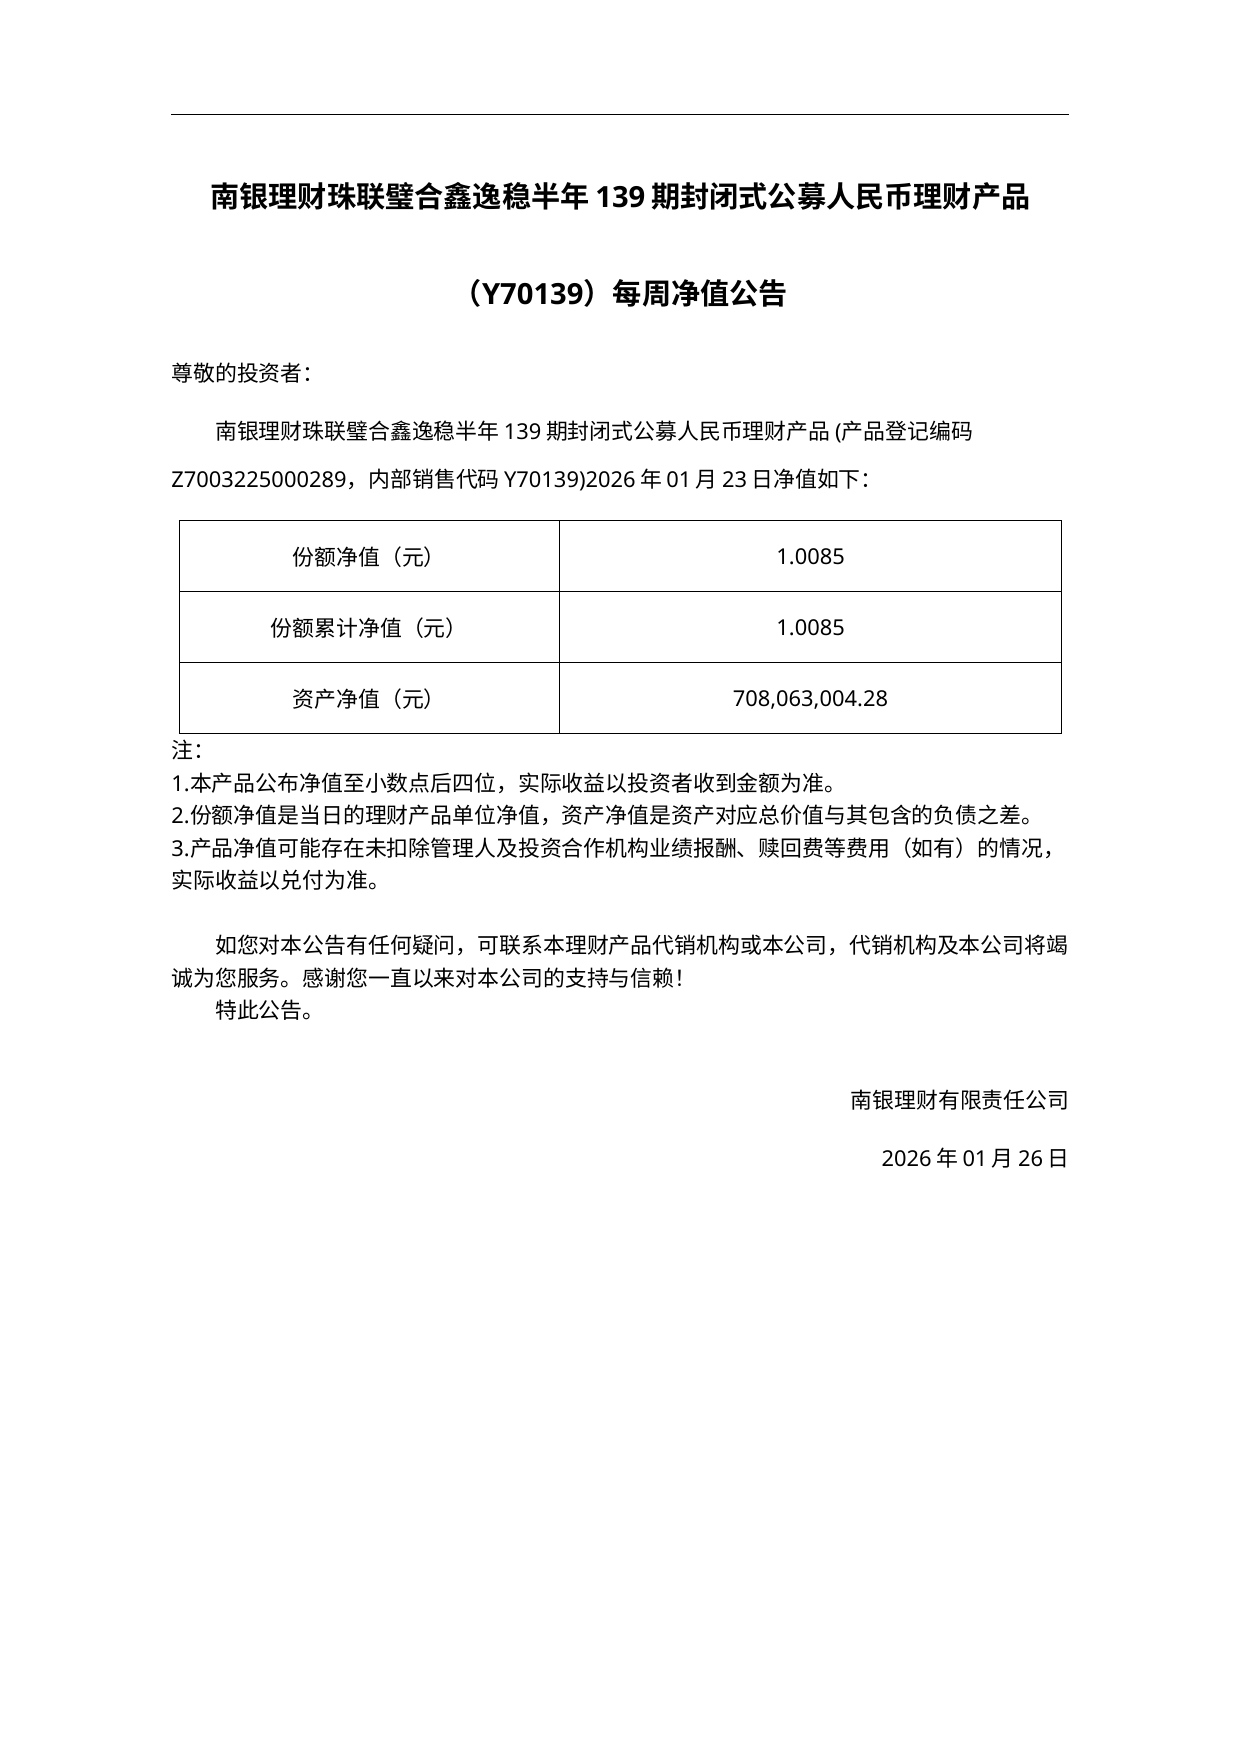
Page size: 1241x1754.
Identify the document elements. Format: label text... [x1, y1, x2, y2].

text 2026年01月26日 [171, 1140, 1069, 1173]
text 2.份额净值是当日的理财产品单位净值，资产净值是资产对应总价值与其包含的负债之差。 [171, 798, 1069, 830]
table_header 1.0085 [560, 521, 1061, 591]
text 特此公告。 [171, 993, 1069, 1025]
table_cell 份额累计净值（元） [180, 592, 559, 662]
table_cell 1.0085 [560, 592, 1061, 662]
text 南银理财珠联璧合鑫逸稳半年139期封闭式公募人民币理财产品（Y70139）每周净值公告 [171, 162, 1069, 324]
text 1.本产品公布净值至小数点后四位，实际收益以投资者收到金额为准。 [171, 765, 1069, 798]
text 如您对本公告有任何疑问，可联系本理财产品代销机构或本公司，代销机构及本公司将竭诚为您服务。感谢您一直以来对本公司的支持与信赖！ [171, 928, 1069, 993]
table_cell 708,063,004.28 [560, 663, 1061, 733]
text 注： [171, 733, 1069, 765]
text 南银理财有限责任公司 [171, 1082, 1069, 1115]
table_header 份额净值（元） [180, 521, 559, 591]
text 南银理财珠联璧合鑫逸稳半年139期封闭式公募人民币理财产品 (产品登记编码Z7003225000289，内部销售代码Y70139)2026年01月23日净值如下： [171, 413, 1069, 494]
text 3.产品净值可能存在未扣除管理人及投资合作机构业绩报酬、赎回费等费用（如有）的情况，实际收益以兑付为准。 [171, 830, 1069, 895]
table_cell 资产净值（元） [180, 663, 559, 733]
text 尊敬的投资者： [171, 355, 1069, 388]
